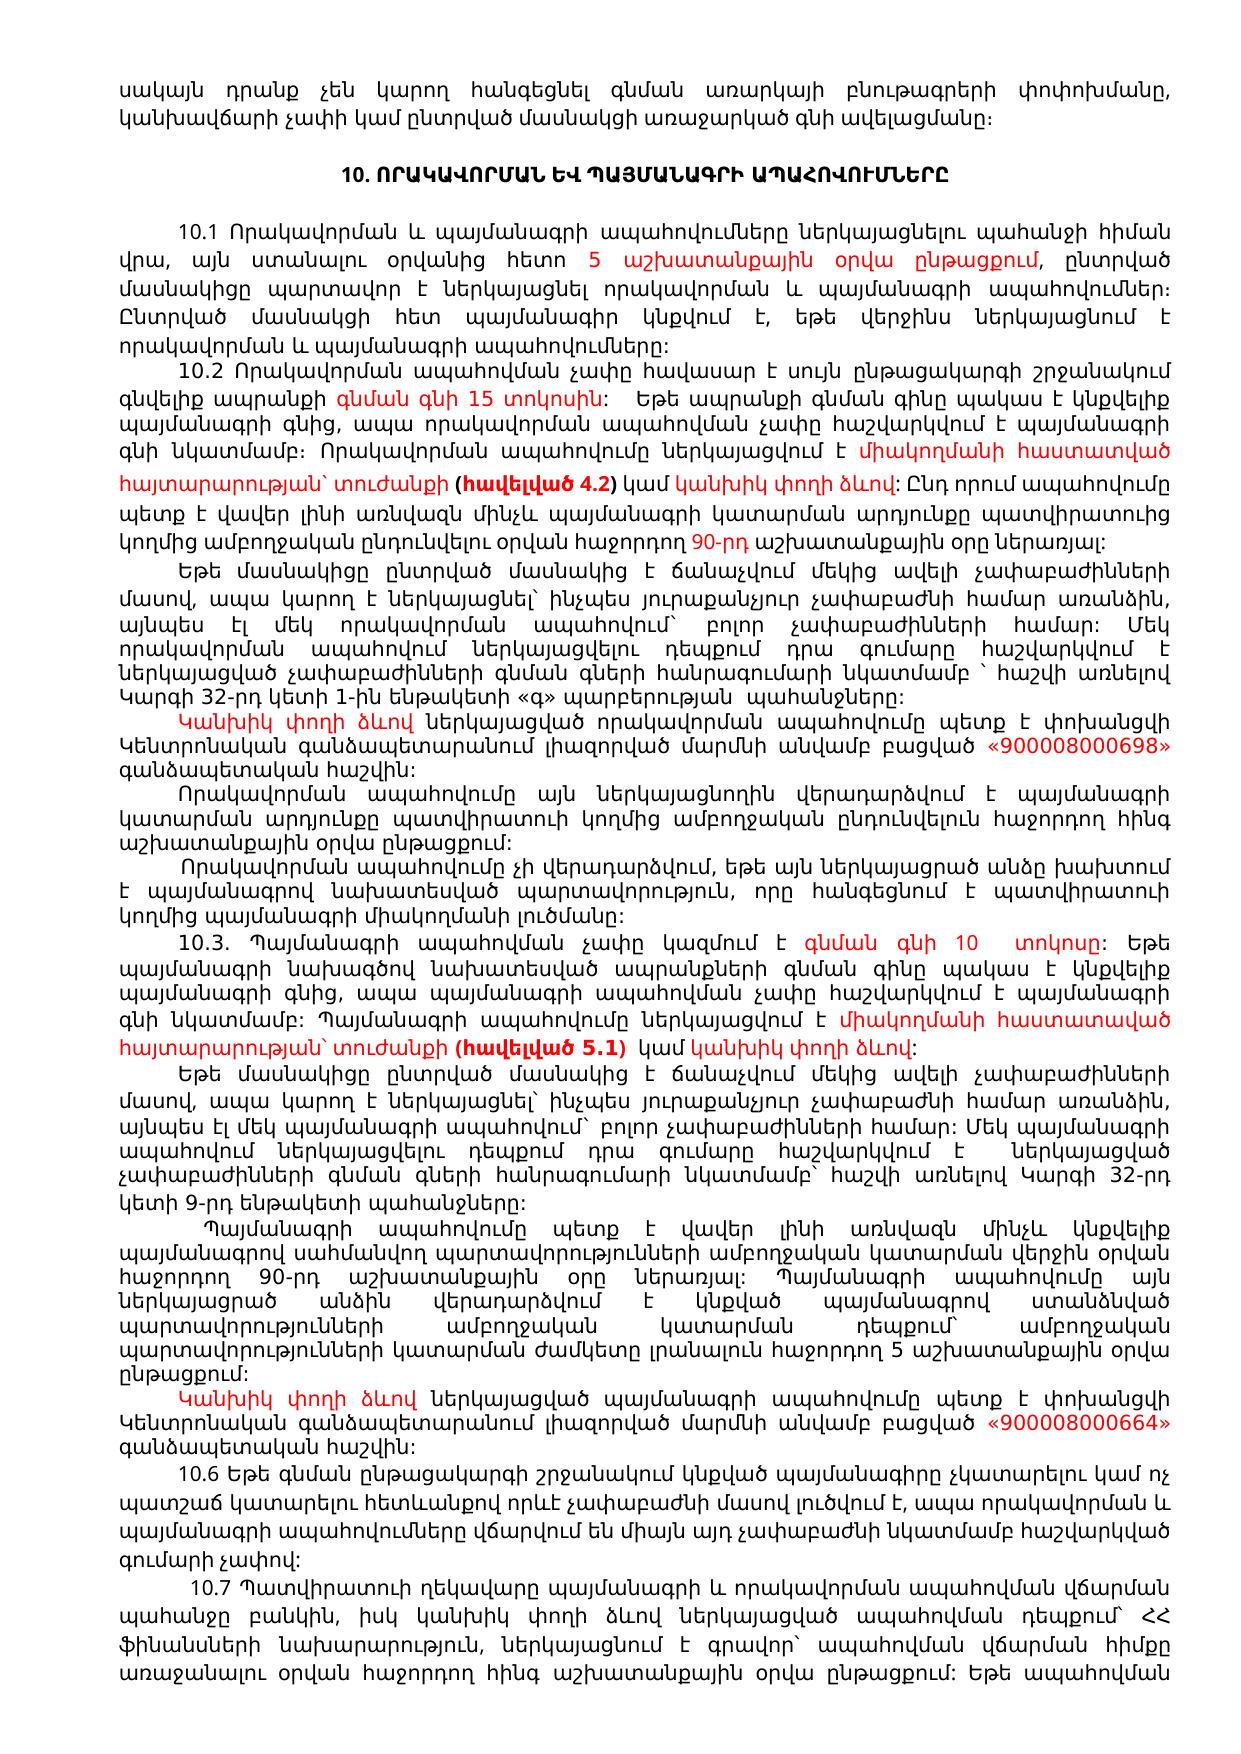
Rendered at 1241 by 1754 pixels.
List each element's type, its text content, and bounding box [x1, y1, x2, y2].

text Եթե մասնակիցը ընտրված մասնակից է ճանաչվում մեկից ավելի չափաբաժինների մասով, ապա կարող է ներկայացնել՝ ինչպես յուրաքանչյուր չափաբաժնի համար առանձին, այնպես էլ մեկ պայմանագրի ապահովում` բոլոր չափաբաժինների համար: Մեկ պայմանագրի ապահովում ներկայացվելու դեպքում դրա գումարը հաշվարկվում է ներկայացված չափաբաժինների գնման գների հանրագումարի նկատմամբ՝ հաշվի առնելով Կարգի 32-րդ կետի 9-րդ ենթակետի պահանջները: [118, 1062, 1171, 1217]
text Կանխիկ փողի ձևով ներկայացված պայմանագրի ապահովումը պետք է փոխանցվի Կենտրոնական գանձապետարանում լիազորված մարմնի անվամբ բացված «900008000664» գանձապետական հաշվին: [118, 1387, 1171, 1459]
text Որակավորման ապահովումը չի վերադարձվում, եթե այն ներկայացրած անձը խախտում է պայմանագրով նախատեսված պարտավորություն, որը հանգեցնում է պատվիրատուի կողմից պայմանագրի միակողմանի լուծմանը: [118, 855, 1171, 928]
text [118, 75, 1171, 132]
text 10.3. Պայմանագրի ապահովման չափը կազմում է գնման գնի 10 տոկոսը: Եթե պայմանագրի նախագծով նախատեսված ապրանքների գնման գինը պակաս է կնքվելիք պայմանագրի գնից, ապա պայմանագրի ապահովման չափը հաշվարկվում է պայմանագրի գնի նկատմամբ: Պայմանագրի ապահովումը ներկայացվում է միակողմանի հաստատաված հայտարարության՝ տուժանքի (հավելված 5.1) կամ կանխիկ փողի ձևով: [118, 928, 1171, 1062]
text Պայմանագրի ապահովումը պետք է վավեր լինի առնվազն մինչև կնքվելիք պայմանագրով սահմանվող պարտավորությունների ամբողջական կատարման վերջին օրվան հաջորդող 90-րդ աշխատանքային օրը ներառյալ: Պայմանագրի ապահովումը այն ներկայացրած անձին վերադարձվում է կնքված պայմանագրով ստանձնված պարտավորությունների ամբողջական կատարման դեպքում՝ ամբողջական պարտավորությունների կատարման ժամկետը լրանալուն հաջորդող 5 աշխատանքային օրվա ընթացքում: [118, 1217, 1171, 1387]
text Եթե մասնակիցը ընտրված մասնակից է ճանաչվում մեկից ավելի չափաբաժինների մասով, ապա կարող է ներկայացնել՝ ինչպես յուրաքանչյուր չափաբաժնի համար առանձին, այնպես էլ մեկ որակավորման ապահովում` բոլոր չափաբաժինների համար: Մեկ որակավորման ապահովում ներկայացվելու դեպքում դրա գումարը հաշվարկվում է ներկայացված չափաբաժինների գնման գների հանրագումարի նկատմամբ ՝ հաշվի առնելով Կարգի 32-րդ կետի 1-ին ենթակետի «գ» պարբերության պահանջները: [118, 556, 1171, 710]
text 10.2 Որակավորման ապահովման չափը հավասար է սույն ընթացակարգի շրջանակում գնվելիք ապրանքի գնման գնի 15 տոկոսին: Եթե ապրանքի գնման գինը պակաս է կնքվելիք պայմանագրի գնից, ապա որակավորման ապահովման չափը հաշվարկվում է պայմանագրի գնի նկատմամբ։ Որակավորման ապահովումը ներկայացվում է միակողմանի հաստատված հայտարարության` տուժանքի (հավելված 4.2) կամ կանխիկ փողի ձևով: Ընդ որում ապահովումը պետք է վավեր լինի առնվազն մինչև պայմանագրի կատարման արդյունքը պատվիրատուից կողմից ամբողջական ընդունվելու օրվան հաջորդող 90-րդ աշխատանքային օրը ներառյալ: [118, 359, 1171, 556]
text 10.1 Որակավորման և պայմանագրի ապահովումները ներկայացնելու պահանջի հիման վրա, այն ստանալու օրվանից հետո 5 աշխատանքային օրվա ընթացքում, ընտրված մասնակիցը պարտավոր է ներկայացնել որակավորման և պայմանագրի ապահովումներ։ Ընտրված մասնակցի հետ պայմանագիր կնքվում է, եթե վերջինս ներկայացնում է որակավորման և պայմանագրի ապահովումները: [118, 217, 1171, 359]
text Որակավորման ապահովումը այն ներկայացնողին վերադարձվում է պայմանագրի կատարման արդյունքը պատվիրատուի կողմից ամբողջական ընդունվելուն հաջորդող հինգ աշխատանքային օրվա ընթացքում: [118, 782, 1171, 855]
text 10. ՈՐԱԿԱՎՈՐՄԱՆ ԵՎ ՊԱՅՄԱՆԱԳՐԻ ԱՊԱՀՈՎՈՒՄՆԵՐԸ [118, 160, 1171, 189]
text Կանխիկ փողի ձևով ներկայացված որակավորման ապահովումը պետք է փոխանցվի Կենտրոնական գանձապետարանում լիազորված մարմնի անվամբ բացված «900008000698» գանձապետական հաշվին: [118, 710, 1171, 782]
text 10.6 Եթե գնման ընթացակարգի շրջանակում կնքված պայմանագիրը չկատարելու կամ ոչ պատշաճ կատարելու հետևանքով որևէ չափաբաժնի մասով լուծվում է, ապա որակավորման և պայմանագրի ապահովումները վճարվում են միայն այդ չափաբաժնի նկատմամբ հաշվարկված գումարի չափով: [118, 1459, 1171, 1573]
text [118, 1573, 1171, 1687]
